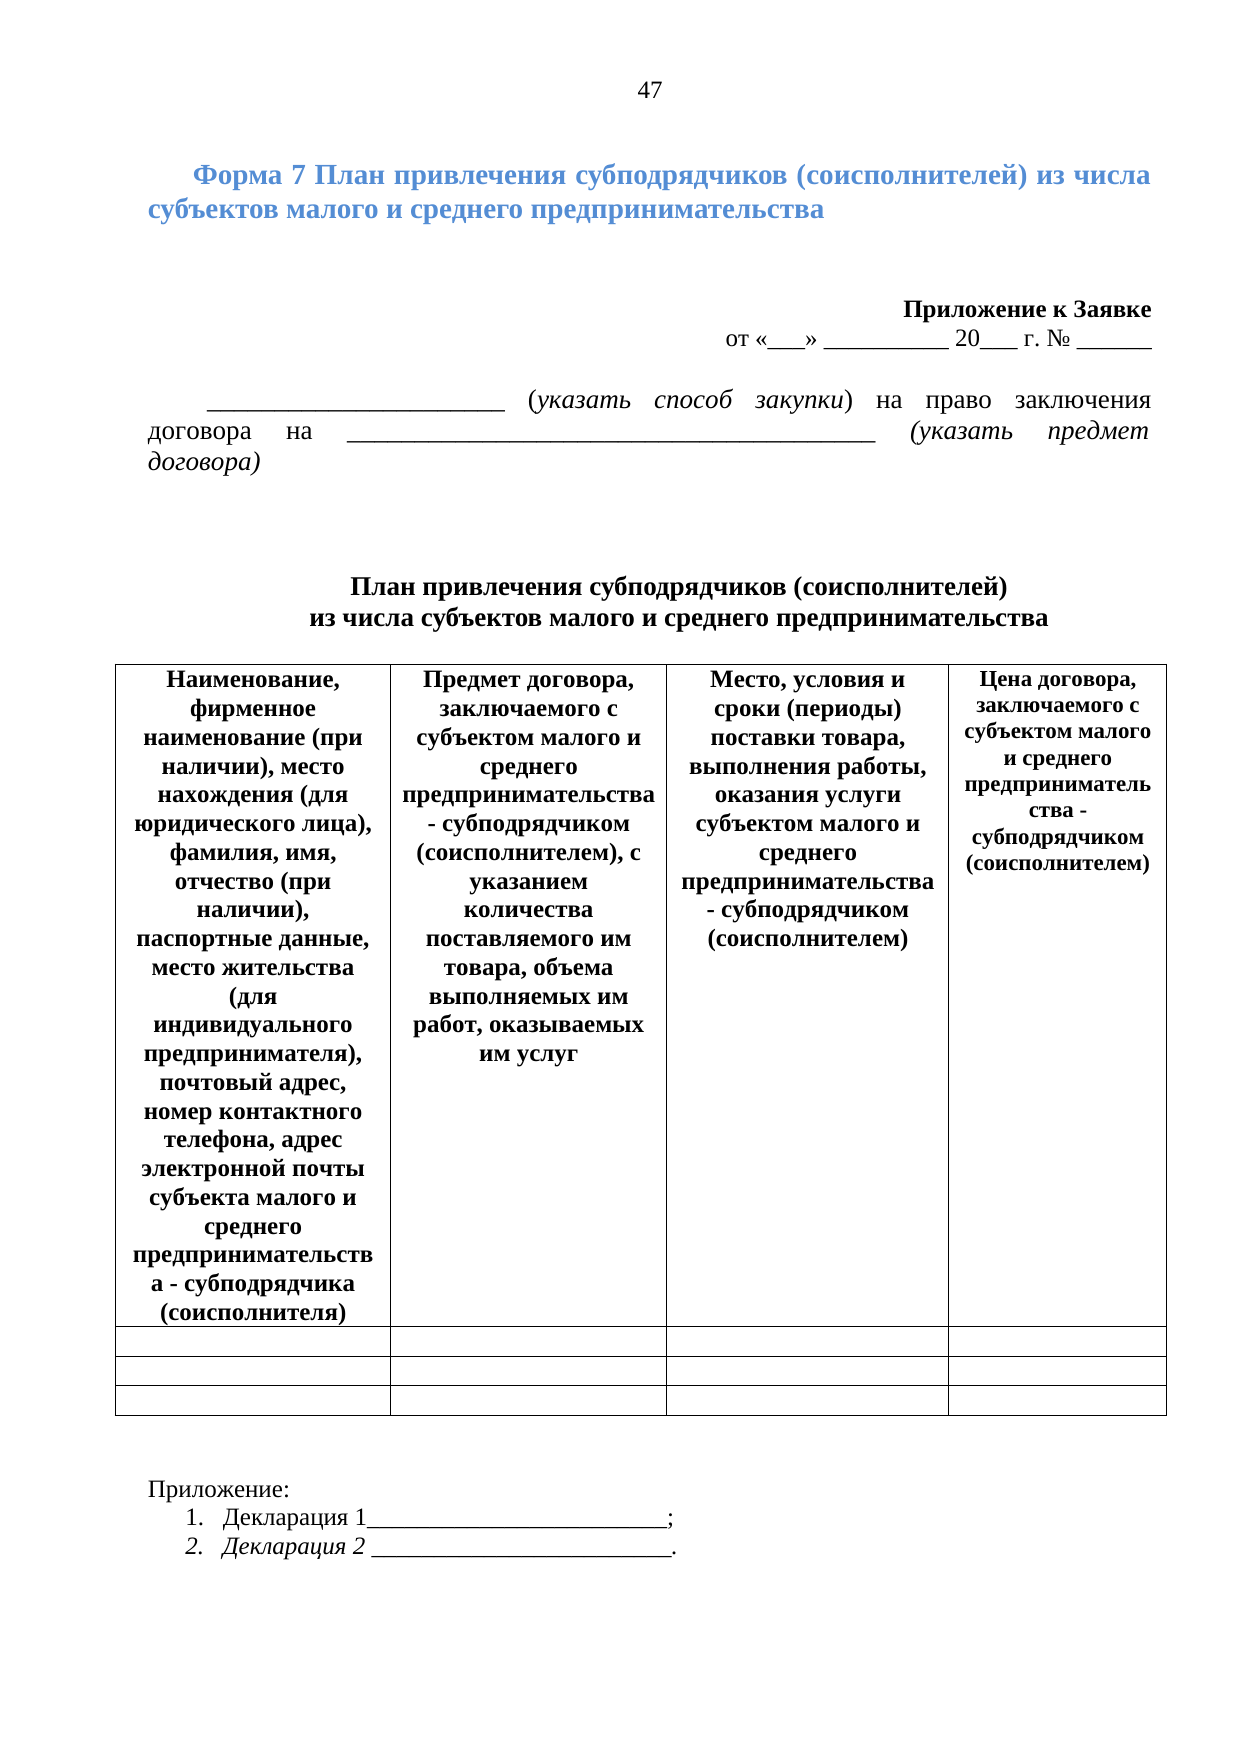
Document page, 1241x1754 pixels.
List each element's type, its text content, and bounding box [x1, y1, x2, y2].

text Приложение к Заявке [148, 294, 1152, 323]
subtitle Форма 7 План привлечения субподрядчиков (соисполнителей) из числа субъектов малого и среднего предпринимательства [148, 157, 1152, 224]
table_cell [116, 1327, 390, 1356]
text ______________________ (указать способ закупки) на право заключения договора на _______________________________________ (указать предмет договора) [148, 383, 1152, 477]
table_cell [391, 1357, 666, 1385]
table_header Наименование, фирменное наименование (при наличии), место нахождения (для юридического лица), фамилия, имя, отчество (при наличии), паспортные данные, место жительства (для индивидуального предпринимателя), почтовый адрес, номер контактного телефона, адрес электронной почты субъекта малого и среднего предпринимательства - субподрядчика (соисполнителя) [116, 665, 390, 1326]
text Приложение: [148, 1474, 1152, 1502]
table_header Место, условия и сроки (периоды) поставки товара, выполнения работы, оказания услуги субъектом малого и среднего предпринимательства - субподрядчиком (соисполнителем) [667, 665, 948, 1326]
table_cell [949, 1357, 1166, 1385]
text План привлечения субподрядчиков (соисполнителей) [148, 570, 1152, 601]
table_cell [116, 1386, 390, 1415]
table_cell [949, 1327, 1166, 1356]
table_cell [949, 1386, 1166, 1415]
text от «___» __________ 20___ г. № ______ [148, 323, 1152, 352]
list Декларация 2 ________________________. [185, 1531, 1152, 1560]
table_cell [391, 1327, 666, 1356]
table_cell [667, 1386, 948, 1415]
list Декларация 1________________________; [185, 1502, 1152, 1531]
text из числа субъектов малого и среднего предпринимательства [148, 601, 1152, 632]
table_cell [667, 1327, 948, 1356]
table_cell [667, 1357, 948, 1385]
table_cell [116, 1357, 390, 1385]
table_header Цена договора, заключаемого с субъектом малого и среднего предпринимательства - субподрядчиком (соисполнителем) [949, 665, 1166, 1326]
table_cell [391, 1386, 666, 1415]
table_header Предмет договора, заключаемого с субъектом малого и среднего предпринимательства - субподрядчиком (соисполнителем), с указанием количества поставляемого им товара, объема выполняемых им работ, оказываемых им услуг [391, 665, 666, 1326]
